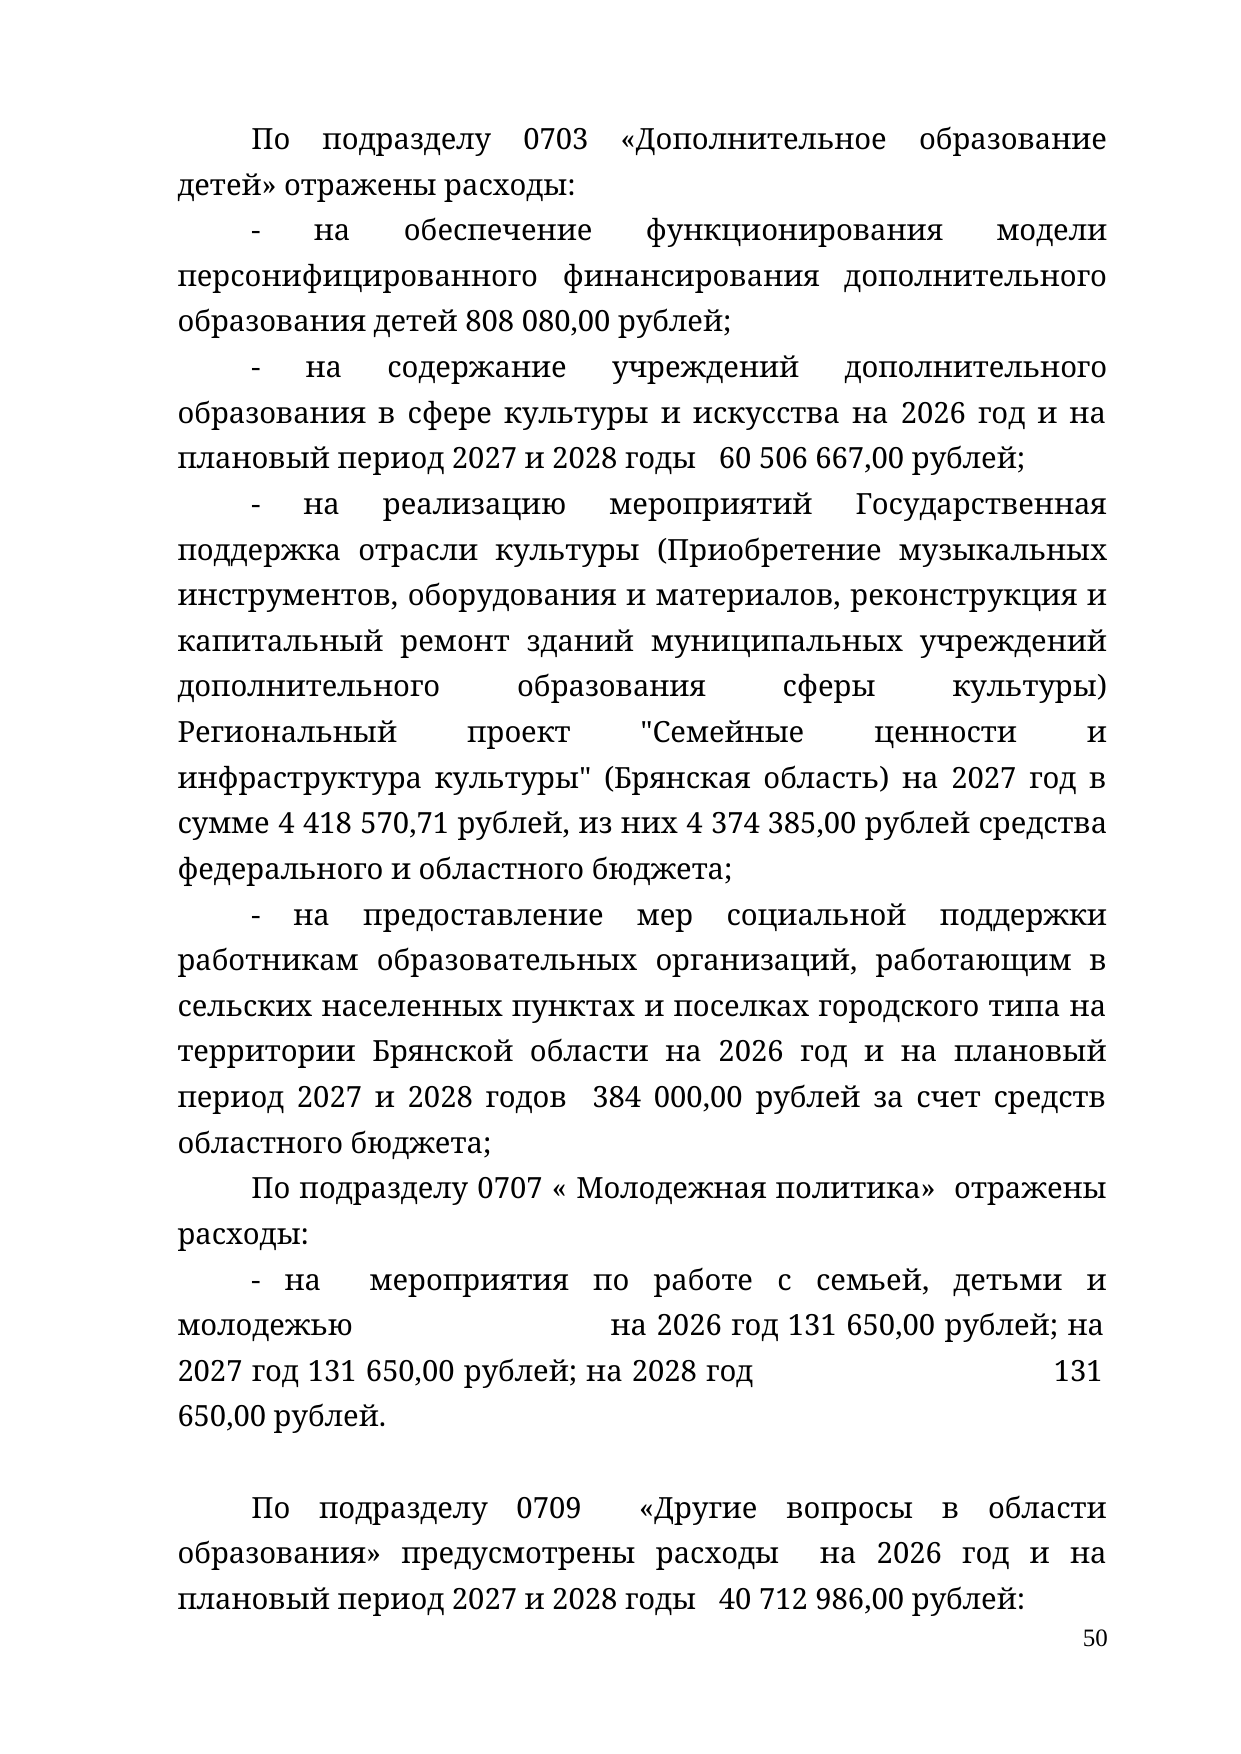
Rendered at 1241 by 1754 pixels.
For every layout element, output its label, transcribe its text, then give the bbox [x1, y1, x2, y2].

text - на обеспечение функционирования модели персонифицированного финансирования дополнительного образования детей 808 080,00 рублей; [177, 209, 1107, 340]
text - на реализацию мероприятий Государственная поддержка отрасли культуры (Приобретение музыкальных инструментов, оборудования и материалов, реконструкция и капитальный ремонт зданий муниципальных учреждений дополнительного образования сферы культуры) Региональный проект "Семейные ценности и инфраструктура культуры" (Брянская область) на 2027 год в сумме 4 418 570,71 рублей, из них 4 374 385,00 рублей средства федерального и областного бюджета; [177, 483, 1107, 888]
text - на мероприятия по работе с семьей, детьми и молодежью на 2026 год 131 650,00 рублей; на 2027 год 131 650,00 рублей; на 2028 год 131 650,00 рублей. [177, 1259, 1107, 1435]
text - на предоставление мер социальной поддержки работникам образовательных организаций, работающим в сельских населенных пунктах и поселках городского типа на территории Брянской области на 2026 год и на плановый период 2027 и 2028 годов 384 000,00 рублей за счет средств областного бюджета; [177, 894, 1107, 1162]
text По подразделу 0707 « Молодежная политика» отражены расходы: [177, 1167, 1107, 1253]
text - на содержание учреждений дополнительного образования в сфере культуры и искусства на 2026 год и на плановый период 2027 и 2028 годы 60 506 667,00 рублей; [177, 346, 1107, 477]
text По подразделу 0703 «Дополнительное образование детей» отражены расходы: [177, 118, 1107, 203]
text По подразделу 0709 «Другие вопросы в области образования» предусмотрены расходы на 2026 год и на плановый период 2027 и 2028 годы 40 712 986,00 рублей: [177, 1487, 1107, 1618]
